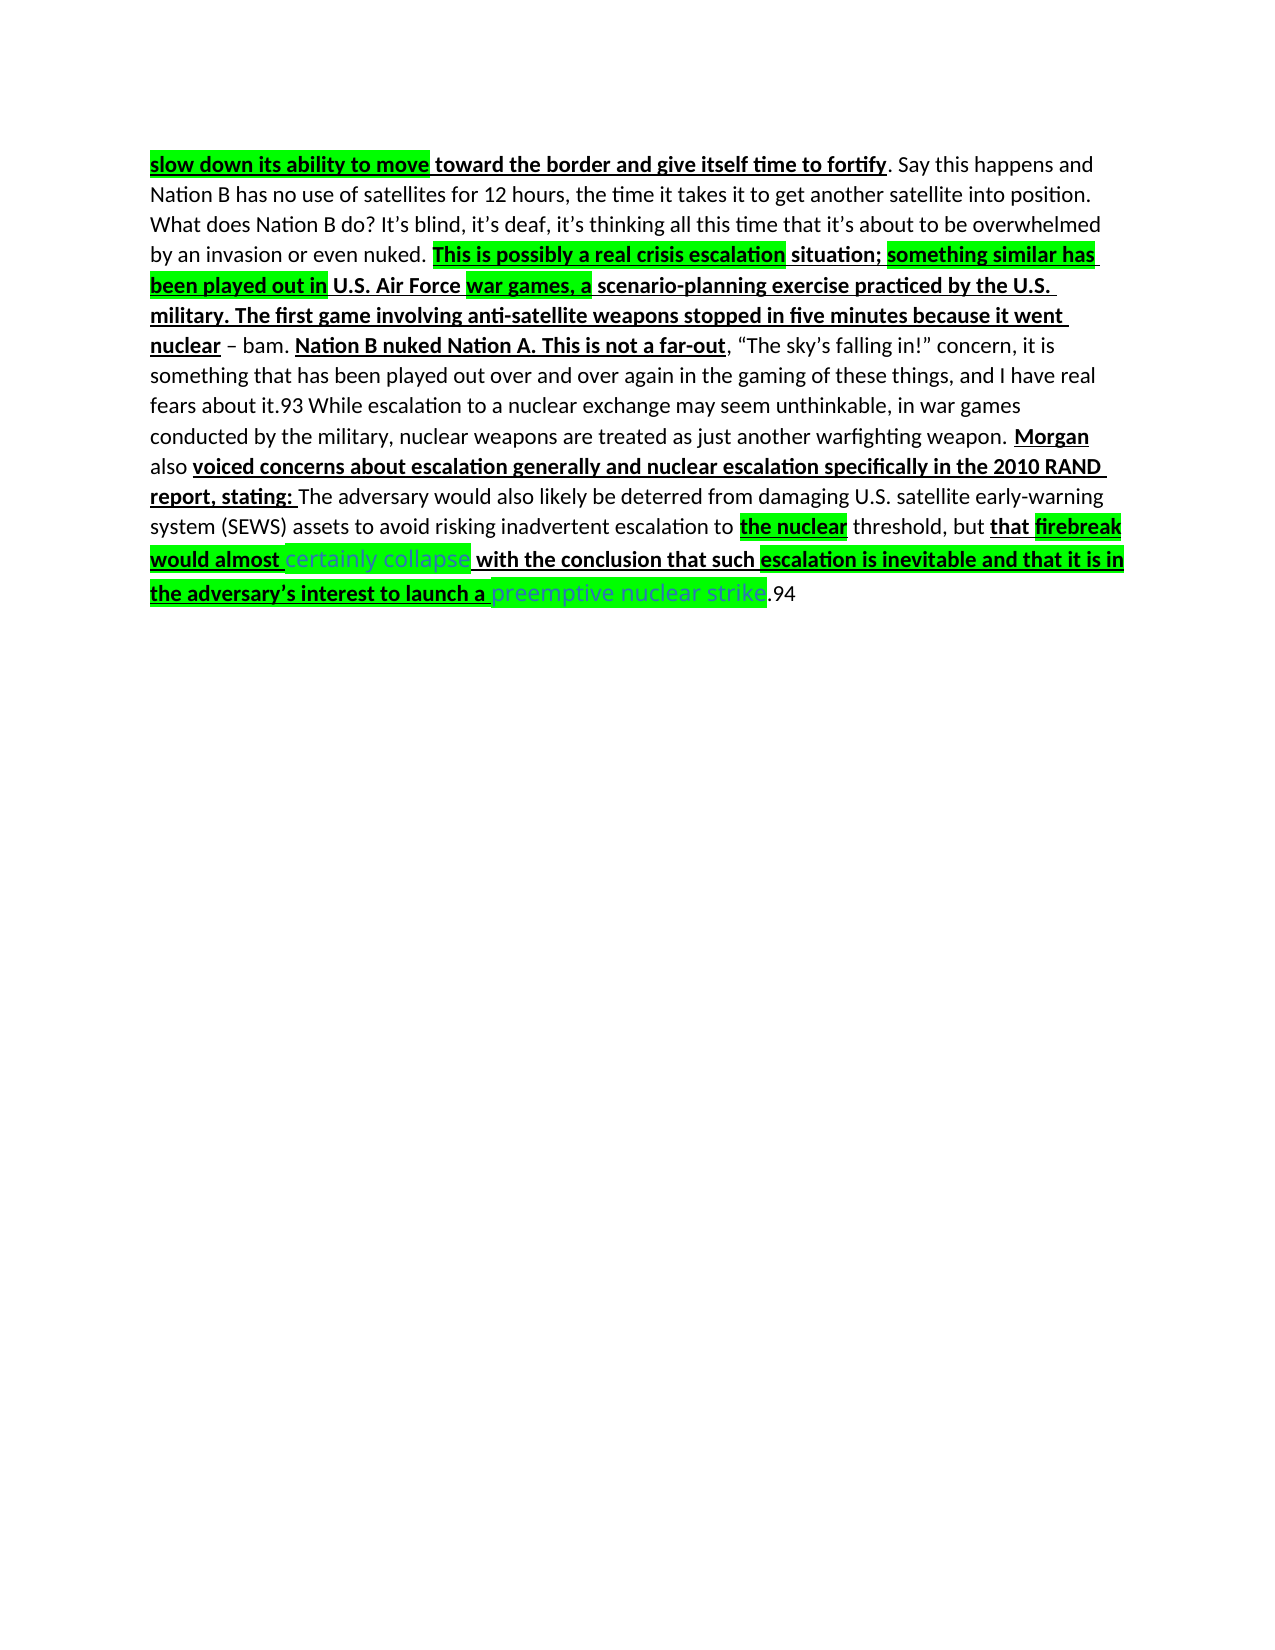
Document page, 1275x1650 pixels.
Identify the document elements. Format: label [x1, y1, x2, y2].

text [150, 150, 1125, 608]
